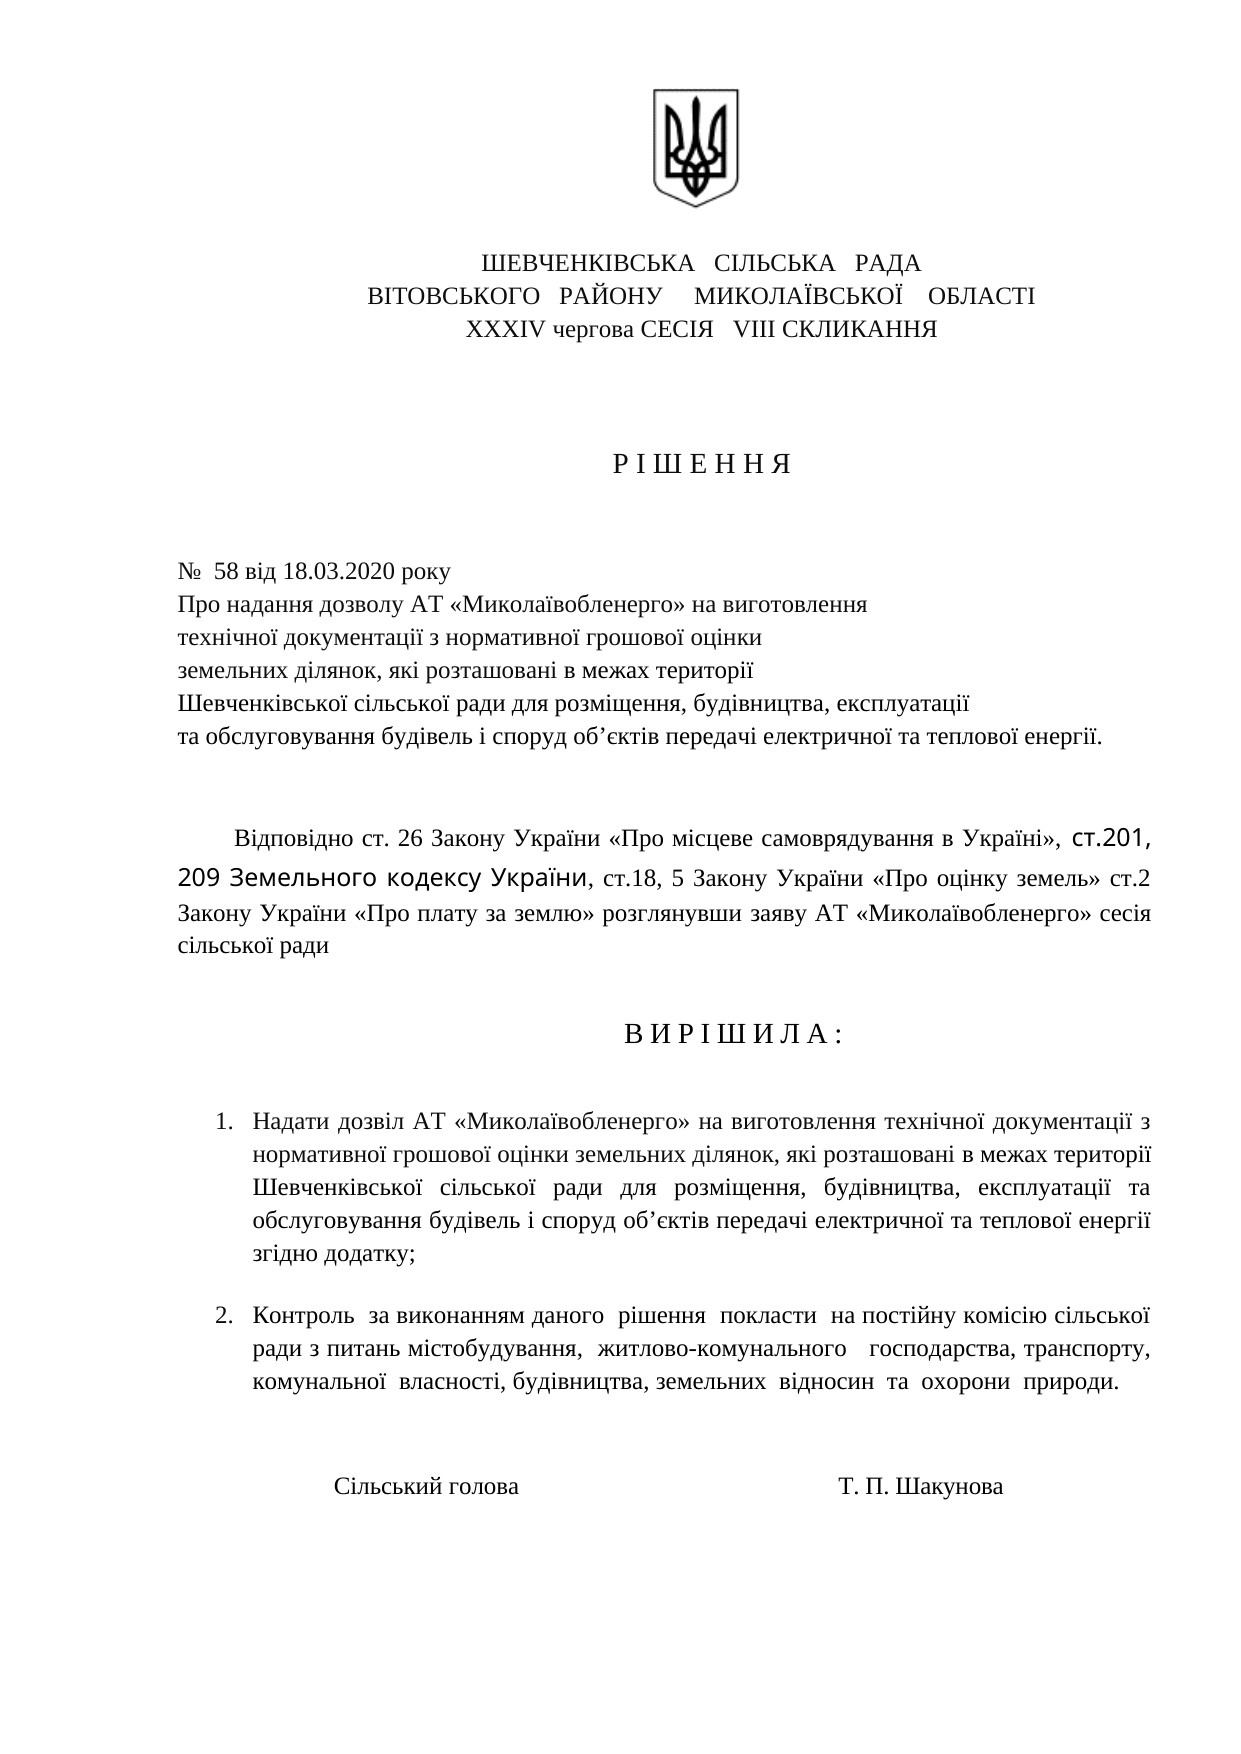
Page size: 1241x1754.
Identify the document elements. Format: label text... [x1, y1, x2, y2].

list Надати дозвіл АТ «Миколаївобленерго» на виготовлення технічної документації з нормативної грошової оцінки земельних ділянок, які розташовані в межах території Шевченківської сільської ради для розміщення, будівництва, експлуатації та обслуговування будівель і споруд об’єктів передачі електричної та теплової енергії згідно додатку; [215, 1106, 1152, 1267]
list Контроль за виконанням даного рішення покласти на постійну комісію сільської ради з питань містобудування, житлово-комунального господарства, транспорту, комунальної власності, будівництва, земельних відносин та охорони природи. [215, 1300, 1152, 1395]
text Шевченківської сільської ради для розміщення, будівництва, експлуатації [177, 688, 1152, 717]
text Про надання дозволу АТ «Миколаївобленерго» на виготовлення [177, 589, 1152, 618]
text № 58 від 18.03.2020 року [177, 556, 1167, 585]
text Відповідно ст. 26 Закону України «Про місцеве самоврядування в Україні», ст.201, 209 Земельного кодексу України, ст.18, 5 Закону України «Про оцінку земель» ст.2 Закону України «Про плату за землю» розглянувши заяву АТ «Миколаївобленерго» сесія сільської ради [177, 891, 1152, 959]
text ВИРІШИЛА: [236, 1021, 1167, 1049]
text Р І Ш Е Н Н Я [236, 446, 1167, 479]
text Відповідно ст. 26 Закону України «Про місцеве самоврядування в Україні», ст.201, 209 Земельного кодексу України, ст.18, 5 Закону України «Про оцінку земель» ст.2 Закону України «Про плату за землю» розглянувши заяву АТ «Миколаївобленерго» сесія сільської ради [177, 820, 1152, 863]
text технічної документації з нормативної грошової оцінки [177, 622, 1152, 651]
text ШЕВЧЕНКІВСЬКА СІЛЬСЬКА РАДА ВІТОВСЬКОГО РАЙОНУ МИКОЛАЇВСЬКОЇ ОБЛАСТІ ХХХІV чергова СЕСІЯ VІІІ СКЛИКАННЯ [236, 248, 1167, 342]
text Сільський голова Т. П. Шакунова [177, 1471, 1167, 1500]
text та обслуговування будівель і споруд об’єктів передачі електричної та теплової енергії. [177, 721, 1152, 750]
text земельних ділянок, які розташовані в межах території [177, 655, 1152, 684]
picture [652, 88, 740, 209]
